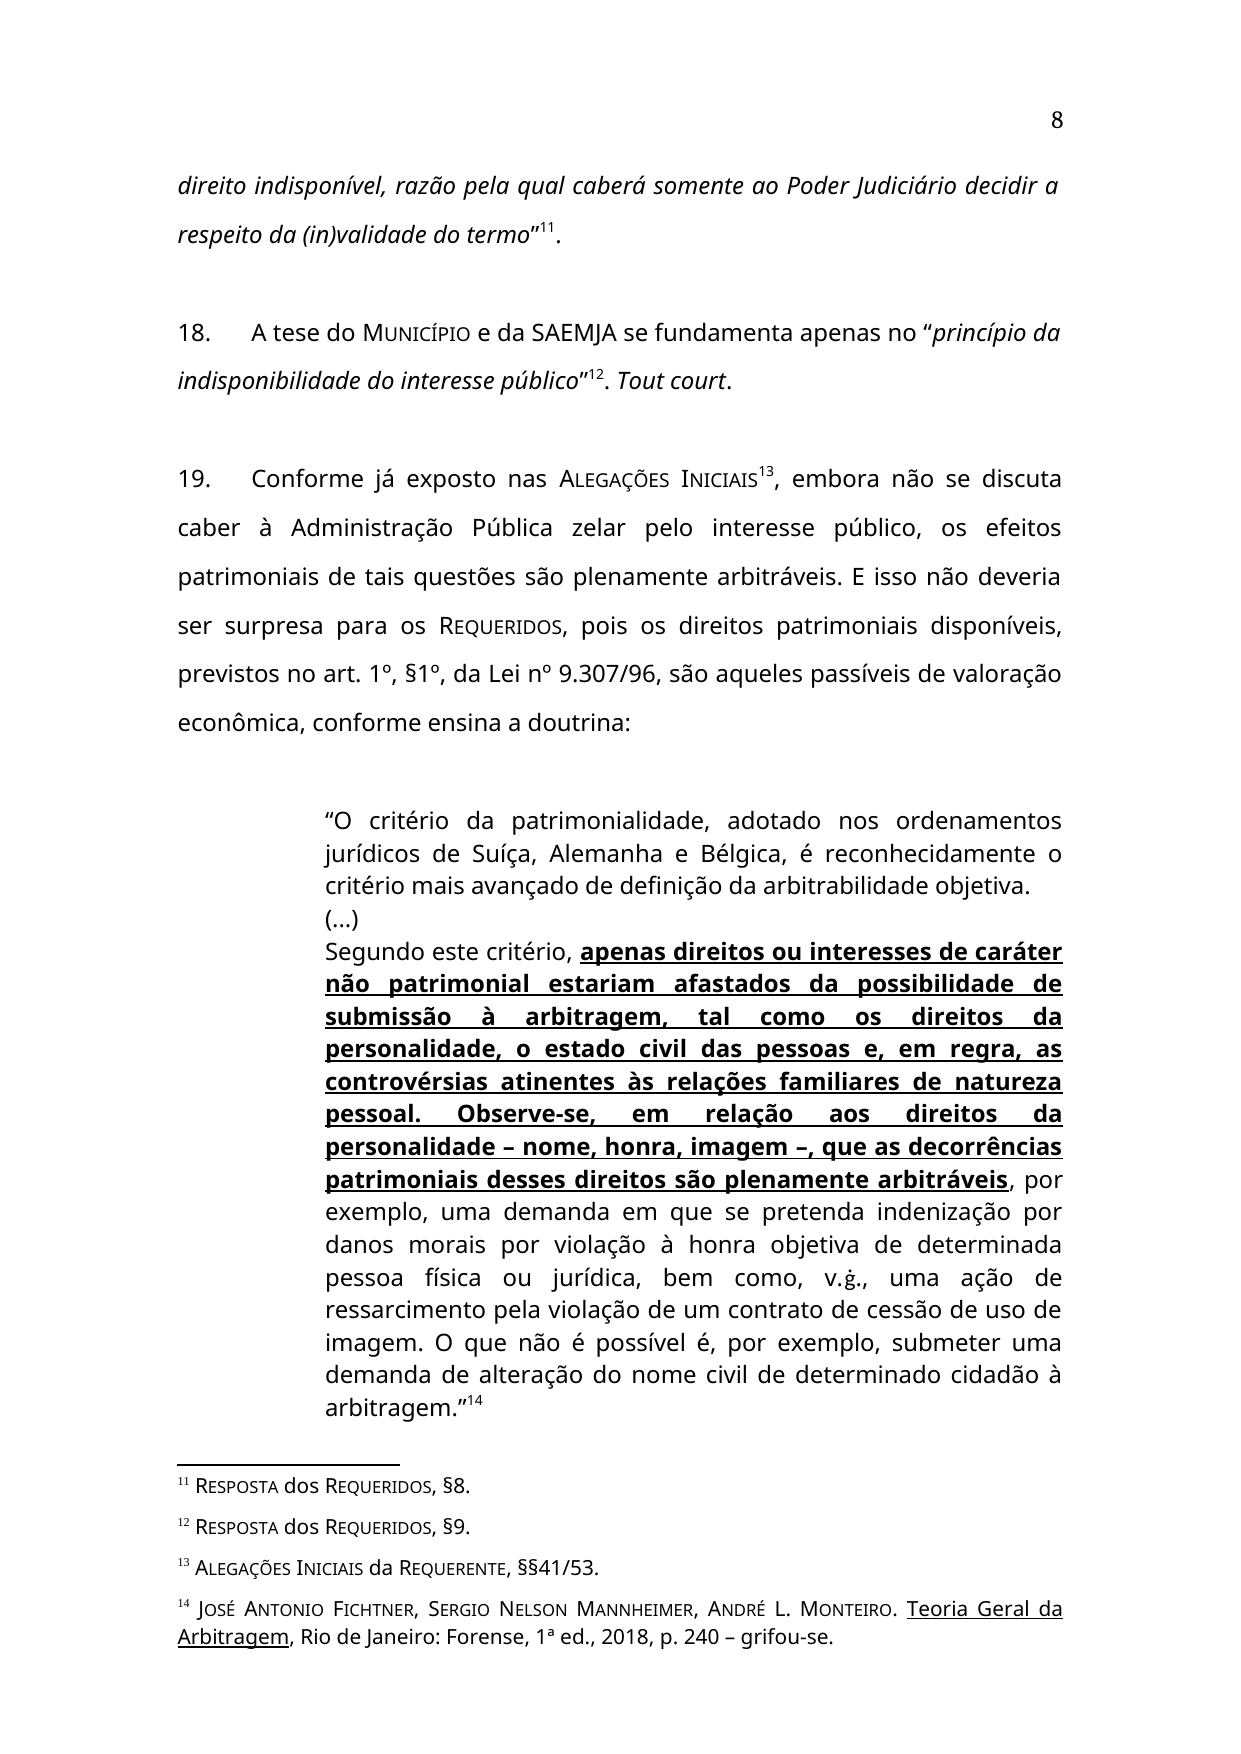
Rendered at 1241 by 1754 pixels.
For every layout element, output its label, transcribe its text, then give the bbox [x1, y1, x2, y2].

list A tese do Município e da SAEMJA se fundamenta apenas no “princípio da indisponibilidade do interesse público”. Tout court. [177, 315, 1063, 397]
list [177, 169, 1063, 250]
text “O critério da patrimonialidade, adotado nos ordenamentos jurídicos de Suíça, Alemanha e Bélgica, é reconhecidamente o critério mais avançado de definição da arbitrabilidade objetiva. [325, 804, 1063, 902]
text Segundo este critério, apenas direitos ou interesses de caráter não patrimonial estariam afastados da possibilidade de submissão à arbitragem, tal como os direitos da personalidade, o estado civil das pessoas e, em regra, as controvérsias atinentes às relações familiares de natureza pessoal. Observe-se, em relação aos direitos da personalidade – nome, honra, imagem –, que as decorrências patrimoniais desses direitos são plenamente arbitráveis, por exemplo, uma demanda em que se pretenda indenização por danos morais por violação à honra objetiva de determinada pessoa física ou jurídica, bem como, v.ġ., uma ação de ressarcimento pela violação de um contrato de cessão de uso de imagem. O que não é possível é, por exemplo, submeter uma demanda de alteração do nome civil de determinado cidadão à arbitragem.” [325, 1159, 1063, 1423]
list Conforme já exposto nas Alegações Iniciais, embora não se discuta caber à Administração Pública zelar pelo interesse público, os efeitos patrimoniais de tais questões são plenamente arbitráveis. E isso não deveria ser surpresa para os Requeridos, pois os direitos patrimoniais disponíveis, previstos no art. 1º, §1º, da Lei nº 9.307/96, são aqueles passíveis de valoração econômica, conforme ensina a doutrina: [177, 462, 1063, 739]
text (...) [325, 902, 1063, 934]
